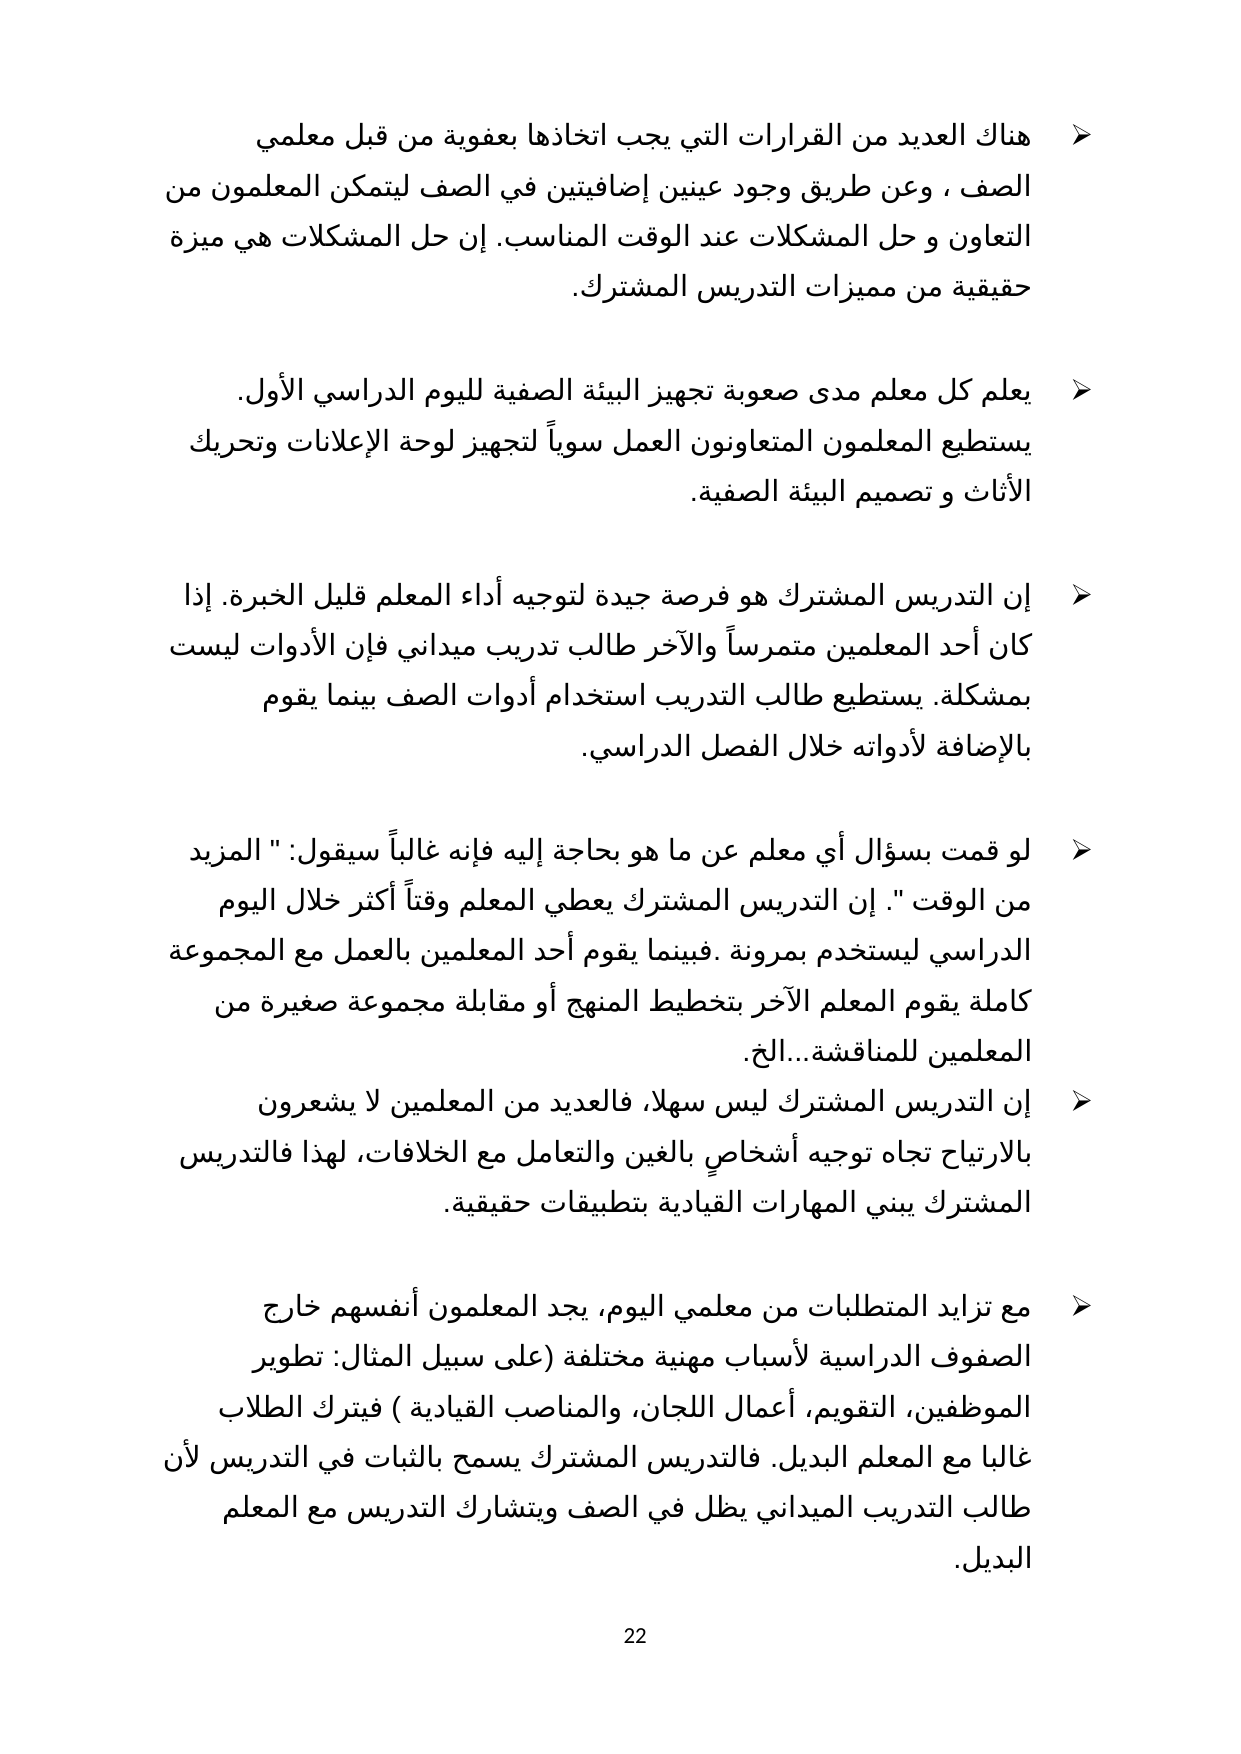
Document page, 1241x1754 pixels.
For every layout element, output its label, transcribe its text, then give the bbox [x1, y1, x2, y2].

list إن التدريس المشترك ليس سهلا، فالعديد من المعلمين لا يشعرون بالارتياح تجاه توجيه أشخاصٍ بالغين والتعامل مع الخلافات، لهذا فالتدريس المشترك يبني المهارات القيادية بتطبيقات حقيقية. [162, 1084, 1070, 1219]
list لو قمت بسؤال أي معلم عن ما هو بحاجة إليه فإنه غالباً سيقول: " المزيد من الوقت ". إن التدريس المشترك يعطي المعلم وقتاً أكثر خلال اليوم الدراسي ليستخدم بمرونة .فبينما يقوم أحد المعلمين بالعمل مع المجموعة كاملة يقوم المعلم الآخر بتخطيط المنهج أو مقابلة مجموعة صغيرة من المعلمين للمناقشة...الخ. [162, 832, 1070, 1067]
list هناك العديد من القرارات التي يجب اتخاذها بعفوية من قبل معلمي الصف ، وعن طريق وجود عينين إضافيتين في الصف ليتمكن المعلمون من التعاون و حل المشكلات عند الوقت المناسب. إن حل المشكلات هي ميزة حقيقية من مميزات التدريس المشترك. [162, 118, 1070, 303]
list إن التدريس المشترك هو فرصة جيدة لتوجيه أداء المعلم قليل الخبرة. إذا كان أحد المعلمين متمرساً والآخر طالب تدريب ميداني فإن الأدوات ليست بمشكلة. يستطيع طالب التدريب استخدام أدوات الصف بينما يقوم بالإضافة لأدواته خلال الفصل الدراسي. [162, 578, 1070, 762]
list يعلم كل معلم مدى صعوبة تجهيز البيئة الصفية لليوم الدراسي الأول. يستطيع المعلمون المتعاونون العمل سوياً لتجهيز لوحة الإعلانات وتحريك الأثاث و تصميم البيئة الصفية. [162, 373, 1070, 507]
list مع تزايد المتطلبات من معلمي اليوم، يجد المعلمون أنفسهم خارج الصفوف الدراسية لأسباب مهنية مختلفة (على سبيل المثال: تطوير الموظفين، التقويم، أعمال اللجان، والمناصب القيادية ) فيترك الطلاب غالبا مع المعلم البديل. فالتدريس المشترك يسمح بالثبات في التدريس لأن طالب التدريب الميداني يظل في الصف ويتشارك التدريس مع المعلم البديل. [162, 1289, 1070, 1574]
